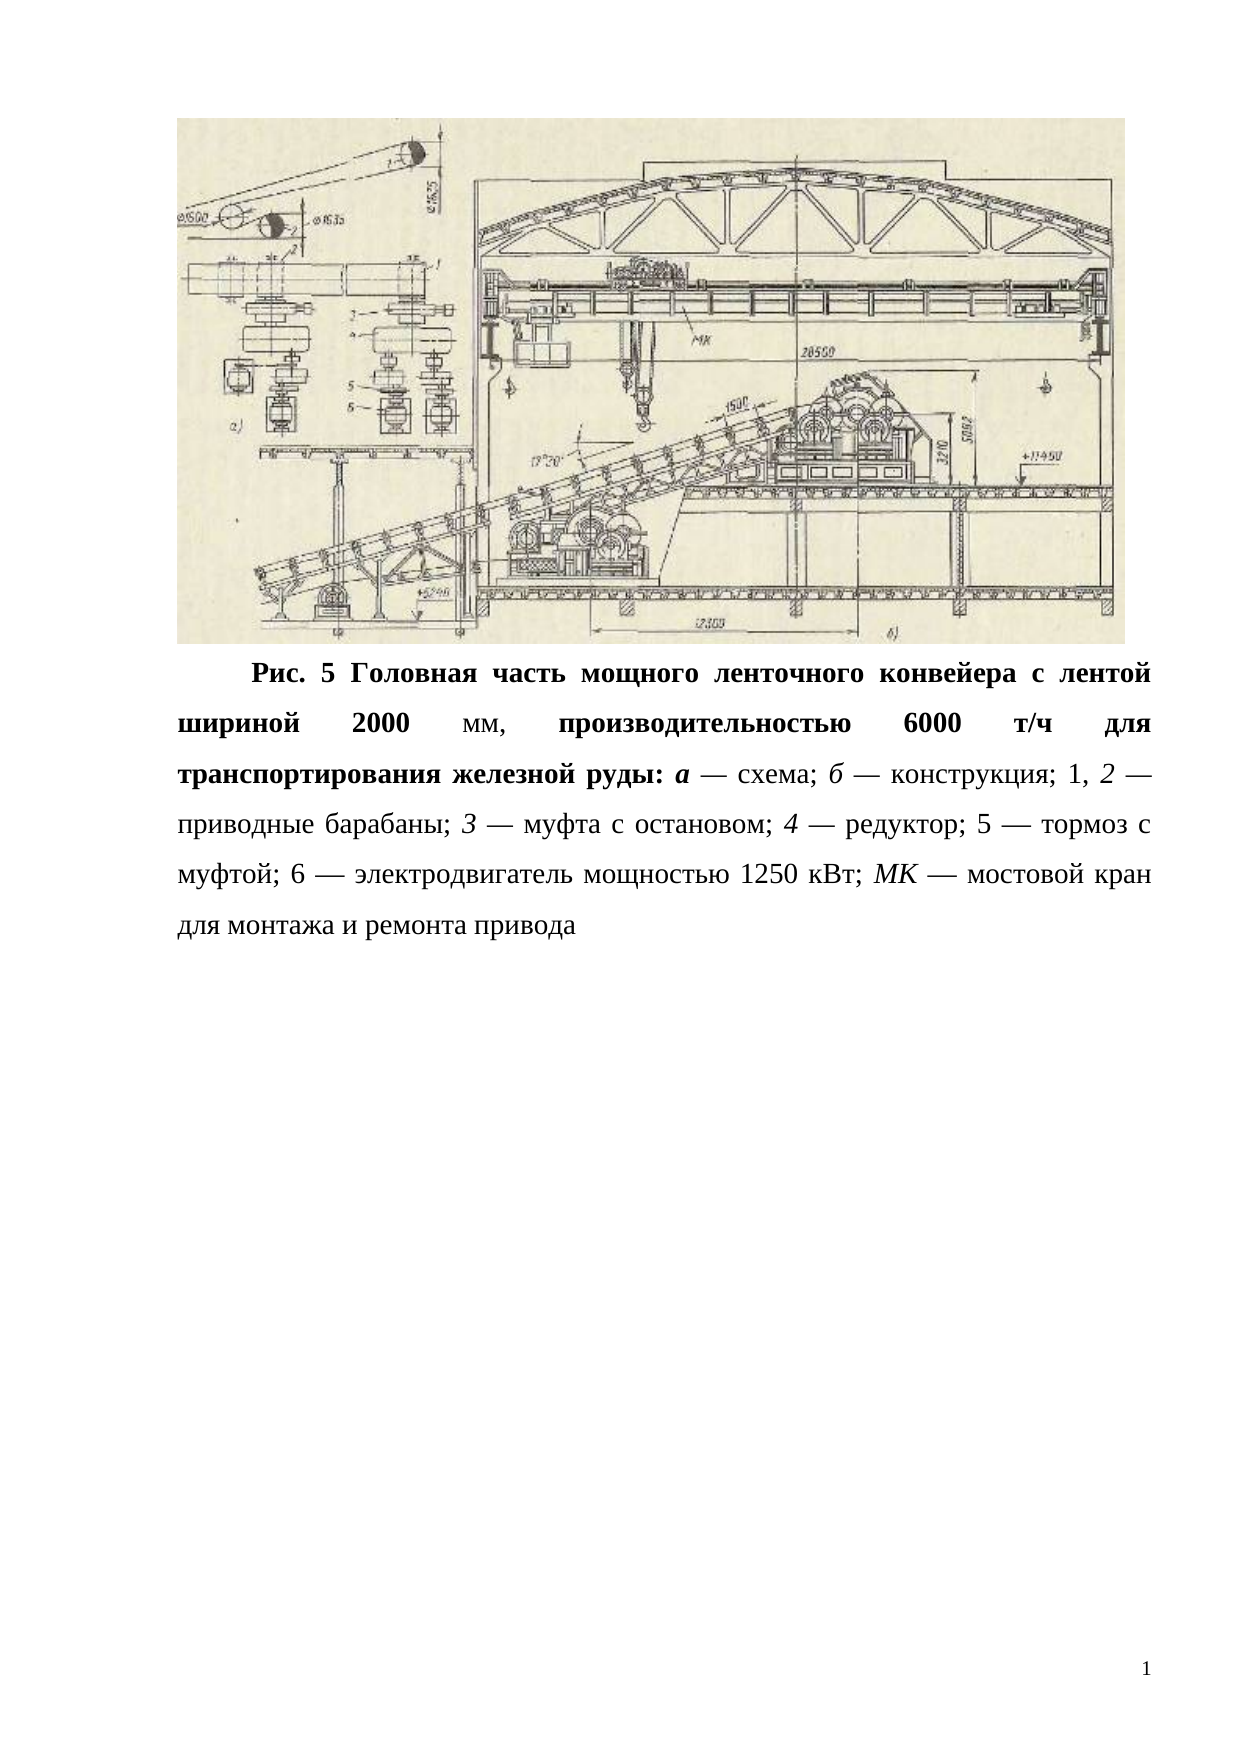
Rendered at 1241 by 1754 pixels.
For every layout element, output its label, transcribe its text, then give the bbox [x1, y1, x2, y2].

picture [177, 118, 1125, 644]
text Рис. 5 Головная часть мощного ленточного конвейера с лентой шириной 2000 мм, производительностью 6000 т/ч для транспортирования железной руды: а — схема; б — конструкция; 1, 2 — приводные барабаны; 3 — муфта с остановом; 4 — редуктор; 5 — тормоз с муфтой; 6 — электродвигатель мощностью 1250 кВт; МК — мостовой кран для монтажа и ремонта привода [177, 655, 1152, 940]
